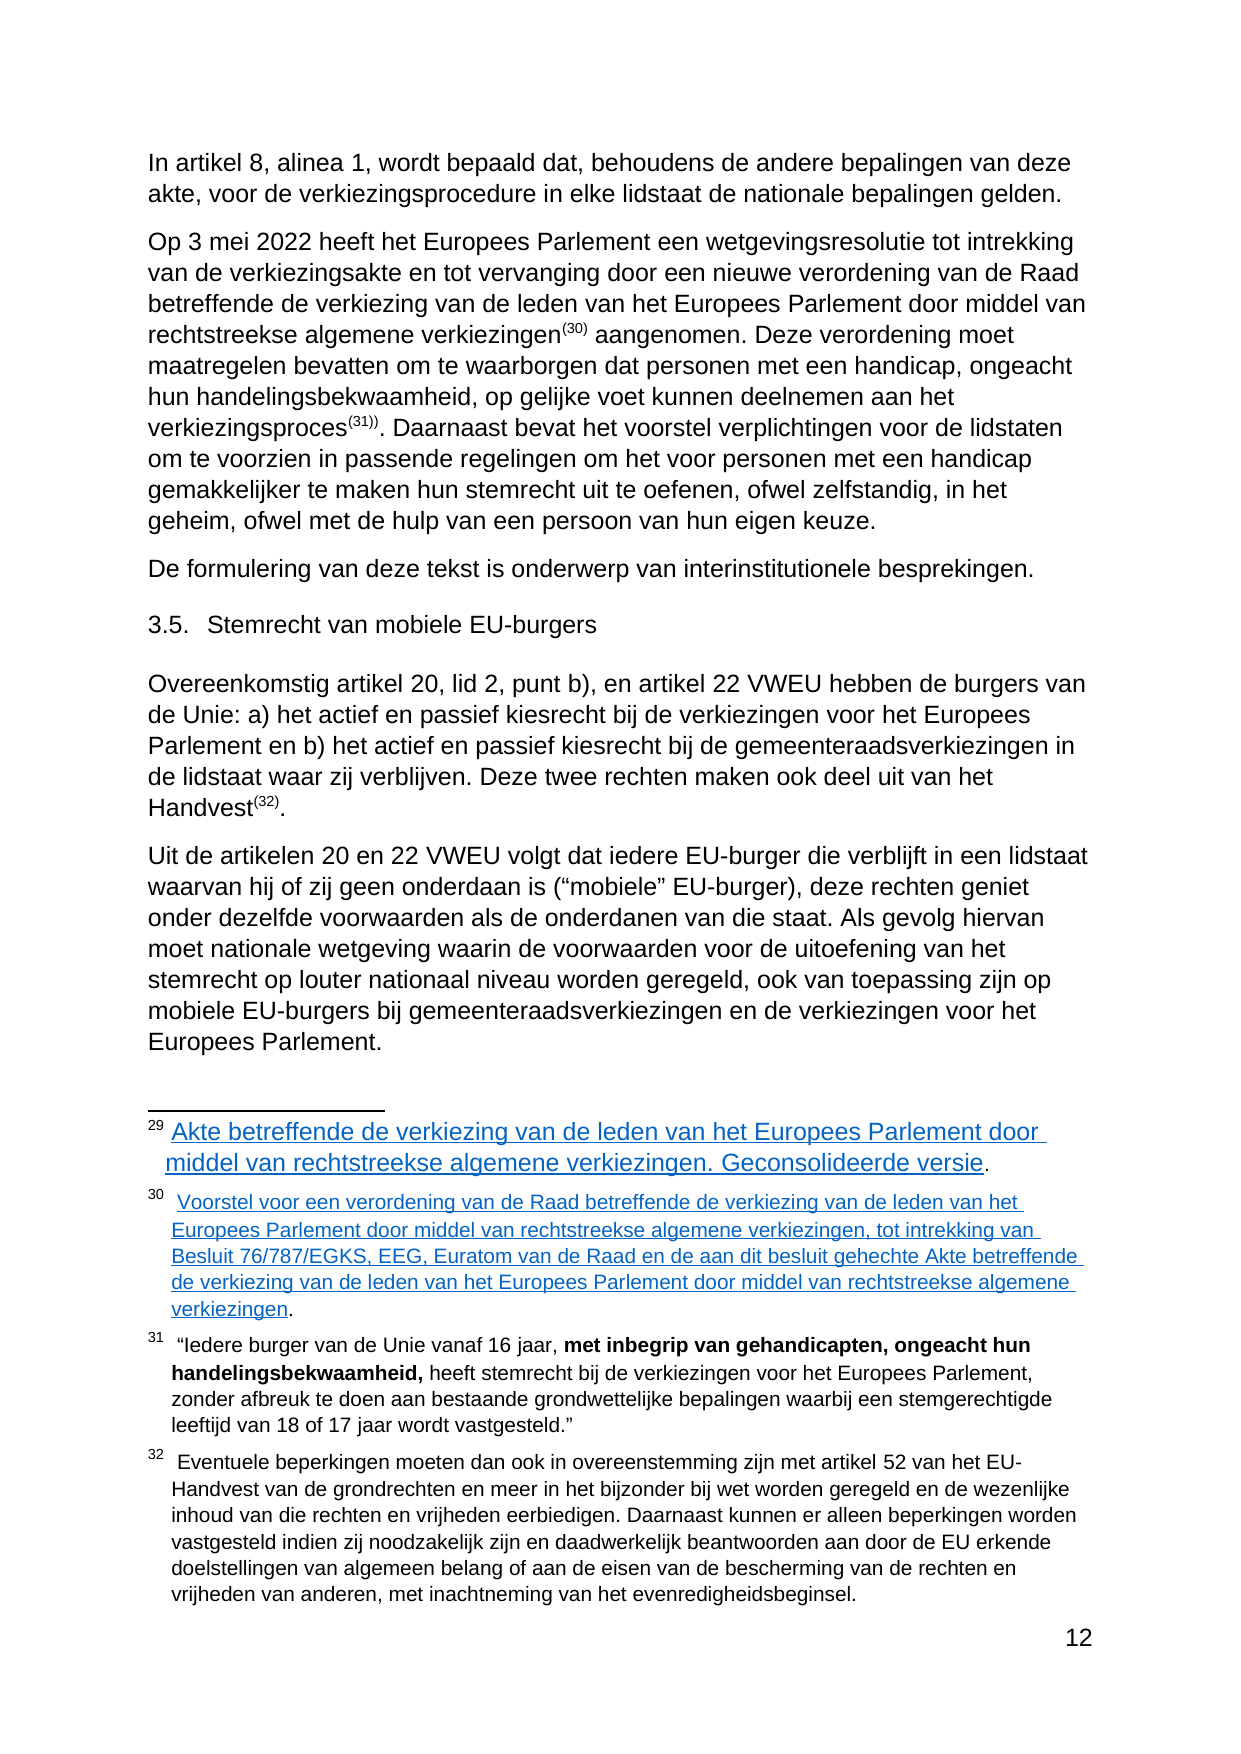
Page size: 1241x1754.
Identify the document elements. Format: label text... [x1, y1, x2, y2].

text In artikel 8, alinea 1, wordt bepaald dat, behoudens de andere bepalingen van deze akte, voor de verkiezingsprocedure in elke lidstaat de nationale bepalingen gelden. [148, 148, 1092, 207]
text Uit de artikelen 20 en 22 VWEU volgt dat iedere EU-burger die verblijft in een lidstaat waarvan hij of zij geen onderdaan is (“mobiele” EU-burger), deze rechten geniet onder dezelfde voorwaarden als de onderdanen van die staat. Als gevolg hiervan moet nationale wetgeving waarin de voorwaarden voor de uitoefening van het stemrecht op louter nationaal niveau worden geregeld, ook van toepassing zijn op mobiele EU-burgers bij gemeenteraadsverkiezingen en de verkiezingen voor het Europees Parlement. [148, 841, 1092, 1056]
subtitle Stemrecht van mobiele EU-burgers [148, 609, 1092, 638]
text Op 3 mei 2022 heeft het Europees Parlement een wetgevingsresolutie tot intrekking van de verkiezingsakte en tot vervanging door een nieuwe verordening van de Raad betreffende de verkiezing van de leden van het Europees Parlement door middel van rechtstreekse algemene verkiezingen() aangenomen. Deze verordening moet maatregelen bevatten om te waarborgen dat personen met een handicap, ongeacht hun handelingsbekwaamheid, op gelijke voet kunnen deelnemen aan het verkiezingsproces()). Daarnaast bevat het voorstel verplichtingen voor de lidstaten om te voorzien in passende regelingen om het voor personen met een handicap gemakkelijker te maken hun stemrecht uit te oefenen, ofwel zelfstandig, in het geheim, ofwel met de hulp van een persoon van hun eigen keuze. [148, 226, 1092, 534]
text De formulering van deze tekst is onderwerp van interinstitutionele besprekingen. [148, 553, 1092, 582]
text Overeenkomstig artikel 20, lid 2, punt b), en artikel 22 VWEU hebben de burgers van de Unie: a) het actief en passief kiesrecht bij de verkiezingen voor het Europees Parlement en b) het actief en passief kiesrecht bij de gemeenteraadsverkiezingen in de lidstaat waar zij verblijven. Deze twee rechten maken ook deel uit van het Handvest(). [148, 669, 1092, 822]
